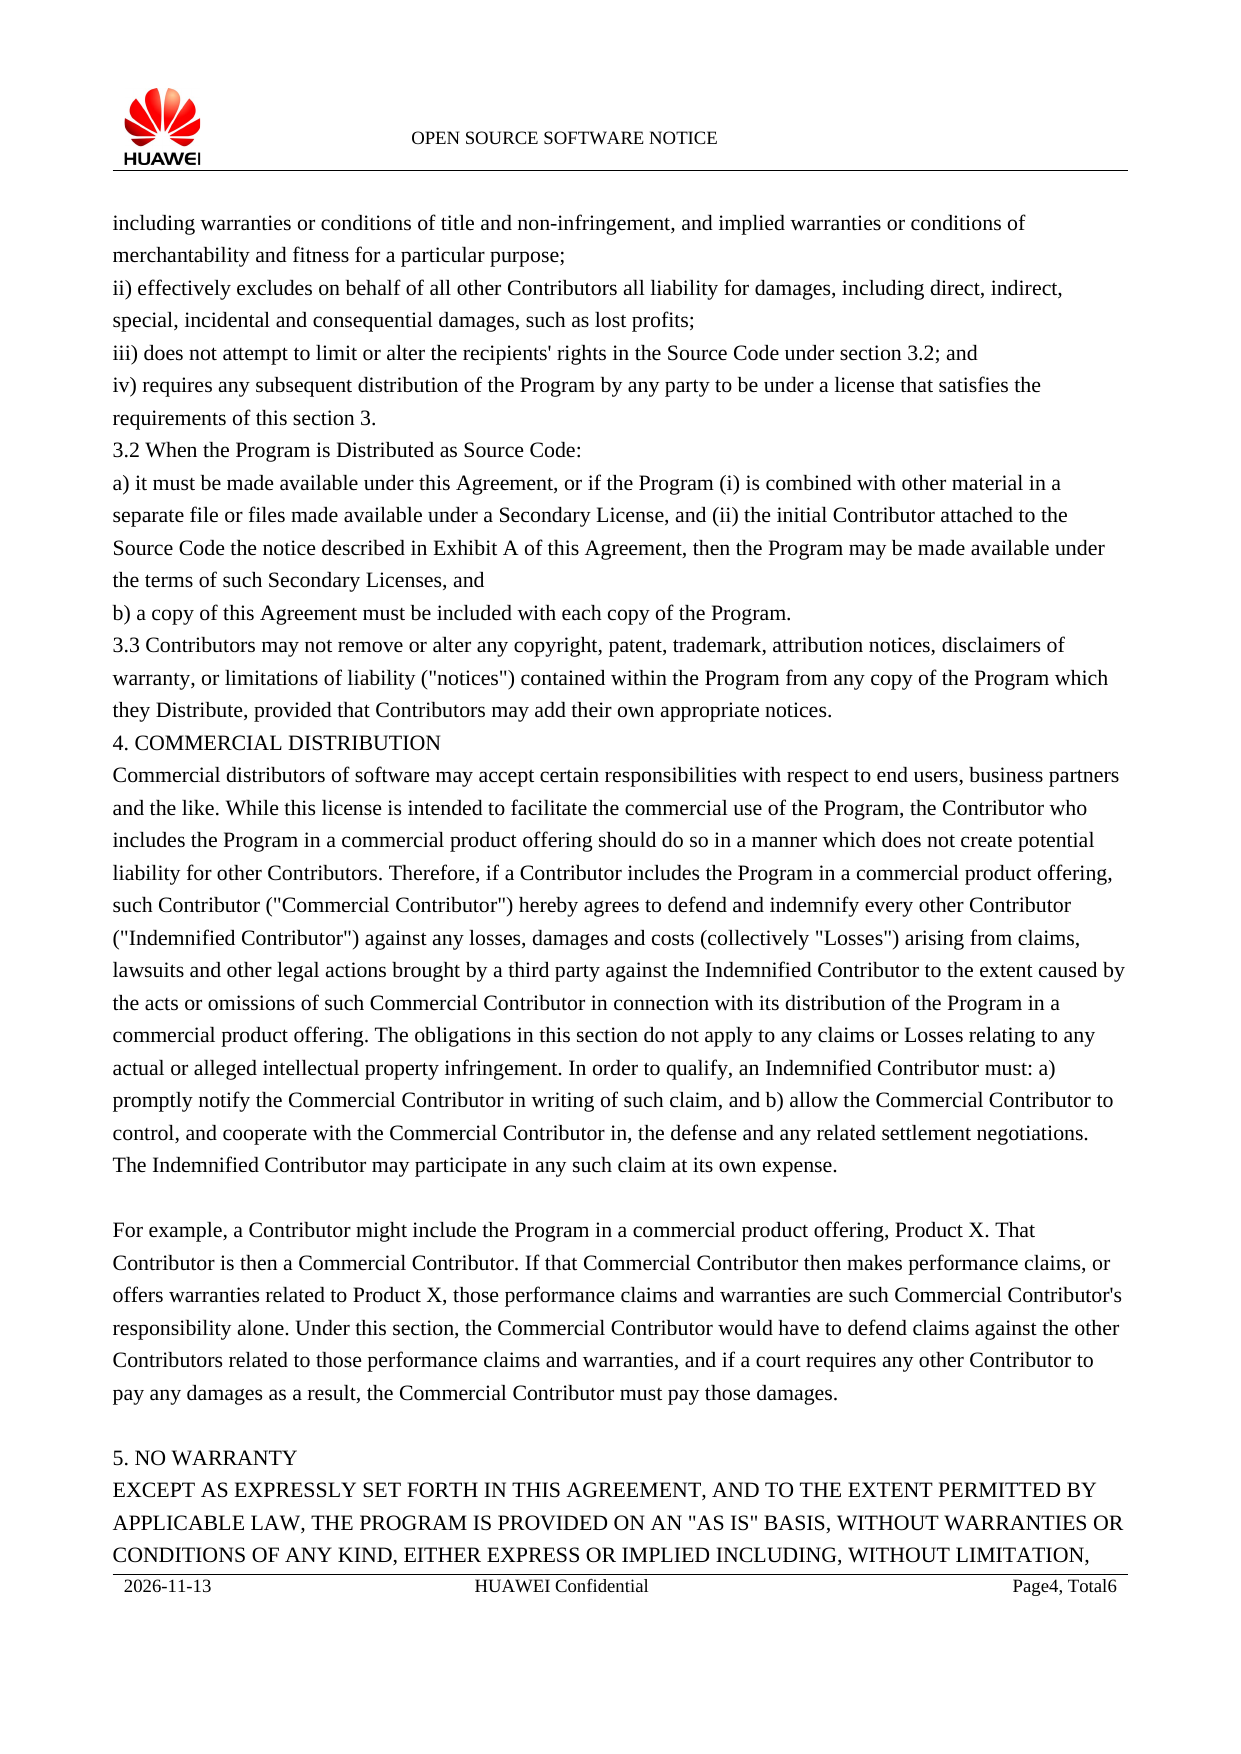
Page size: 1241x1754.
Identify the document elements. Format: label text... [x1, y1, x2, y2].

picture [124, 88, 201, 165]
